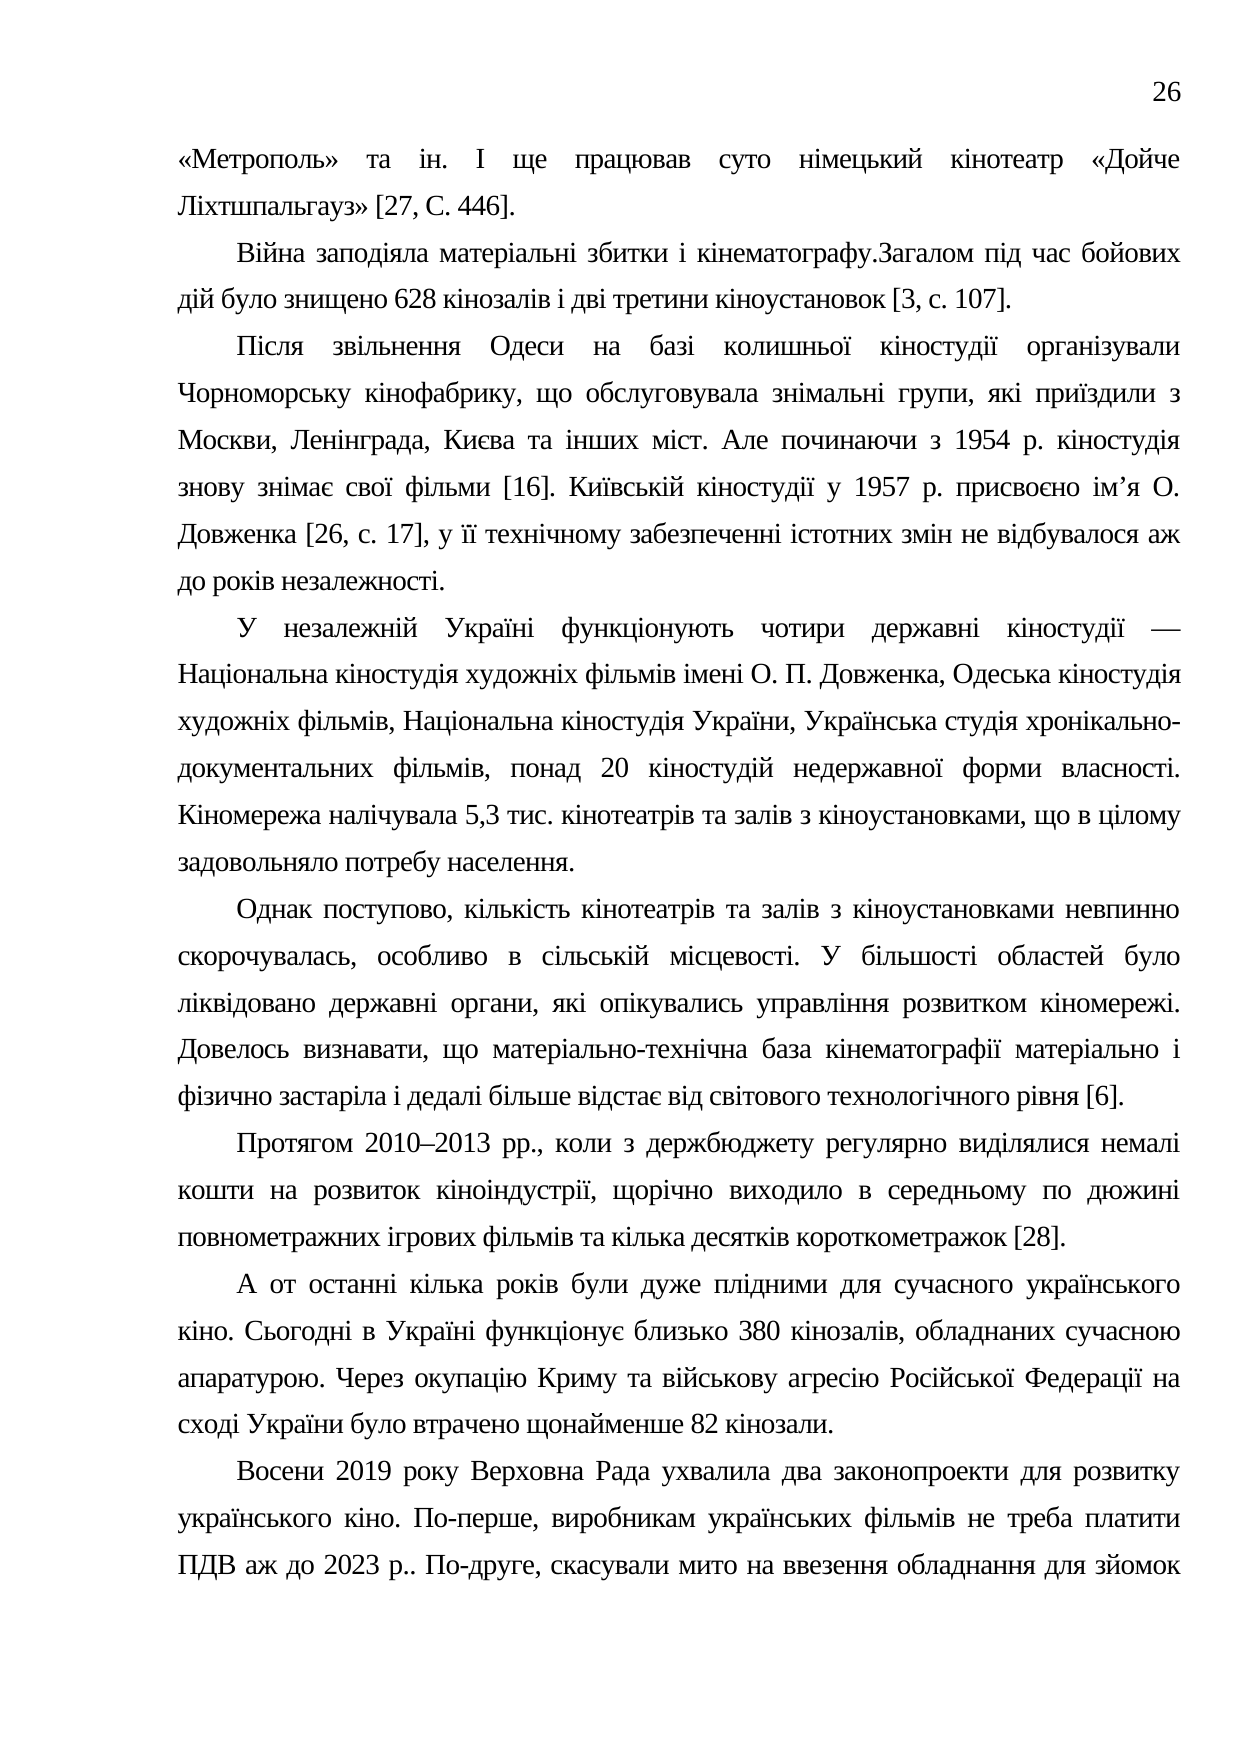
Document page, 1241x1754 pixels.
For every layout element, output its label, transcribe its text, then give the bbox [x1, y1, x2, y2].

text У незалежній Україні функціонують чотири державні кіностудії — Національна кіностудія художніх фільмів імені О. П. Довженка, Одеська кіностудія художніх фільмів, Національна кіностудія України, Українська студія хронікально-документальних фільмів, понад 20 кіностудій недержавної форми власності. Кіномережа налічувала 5,3 тис. кінотеатрів та залів з кіноустановками, що в цілому задовольняло потребу населення. [177, 610, 1181, 878]
text А от останні кілька років були дуже плідними для сучасного українського кіно. Сьогодні в Україні функціонує близько 380 кінозалів, обладнаних сучасною апаратурою. Через окупацію Криму та військову агресію Російської Федерації на сході України було втрачено щонайменше 82 кінозали. [177, 1266, 1181, 1440]
text Протягом 2010‒2013 рр., коли з держбюджету регулярно виділялися немалі кошти на розвиток кіноіндустрії, щорічно виходило в середньому по дюжині повнометражних ігрових фільмів та кілька десятків короткометражок [28]. [177, 1125, 1181, 1253]
text Після звільнення Одеси на базі колишньої кіностудії організували Чорноморську кінофабрику, що обслуговувала знімальні групи, які приїздили з Москви, Ленінграда, Києва та інших міст. Але починаючи з 1954 р. кіностудія знову знімає свої фільми [16]. Київській кіностудії у 1957 р. присвоєно ім’я О. Довженка [26, с. 17], у її технічному забезпеченні істотних змін не відбувалося аж до років незалежності. [177, 328, 1181, 596]
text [177, 141, 1181, 221]
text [177, 1453, 1181, 1581]
text Однак поступово, кількість кінотеатрів та залів з кіноустановками невпинно скорочувалась, особливо в сільській місцевості. У більшості областей було ліквідовано державні органи, які опікувались управління розвитком кіномережі. Довелось визнавати, що матеріально-технічна база кінематографії матеріально і фізично застаріла і дедалі більше відстає від світового технологічного рівня [6]. [177, 891, 1181, 1112]
text Війна заподіяла матеріальні збитки і кінематографу.Загалом під час бойових дій було знищено 628 кінозалів і дві третини кіноустановок [3, с. 107]. [177, 235, 1181, 315]
